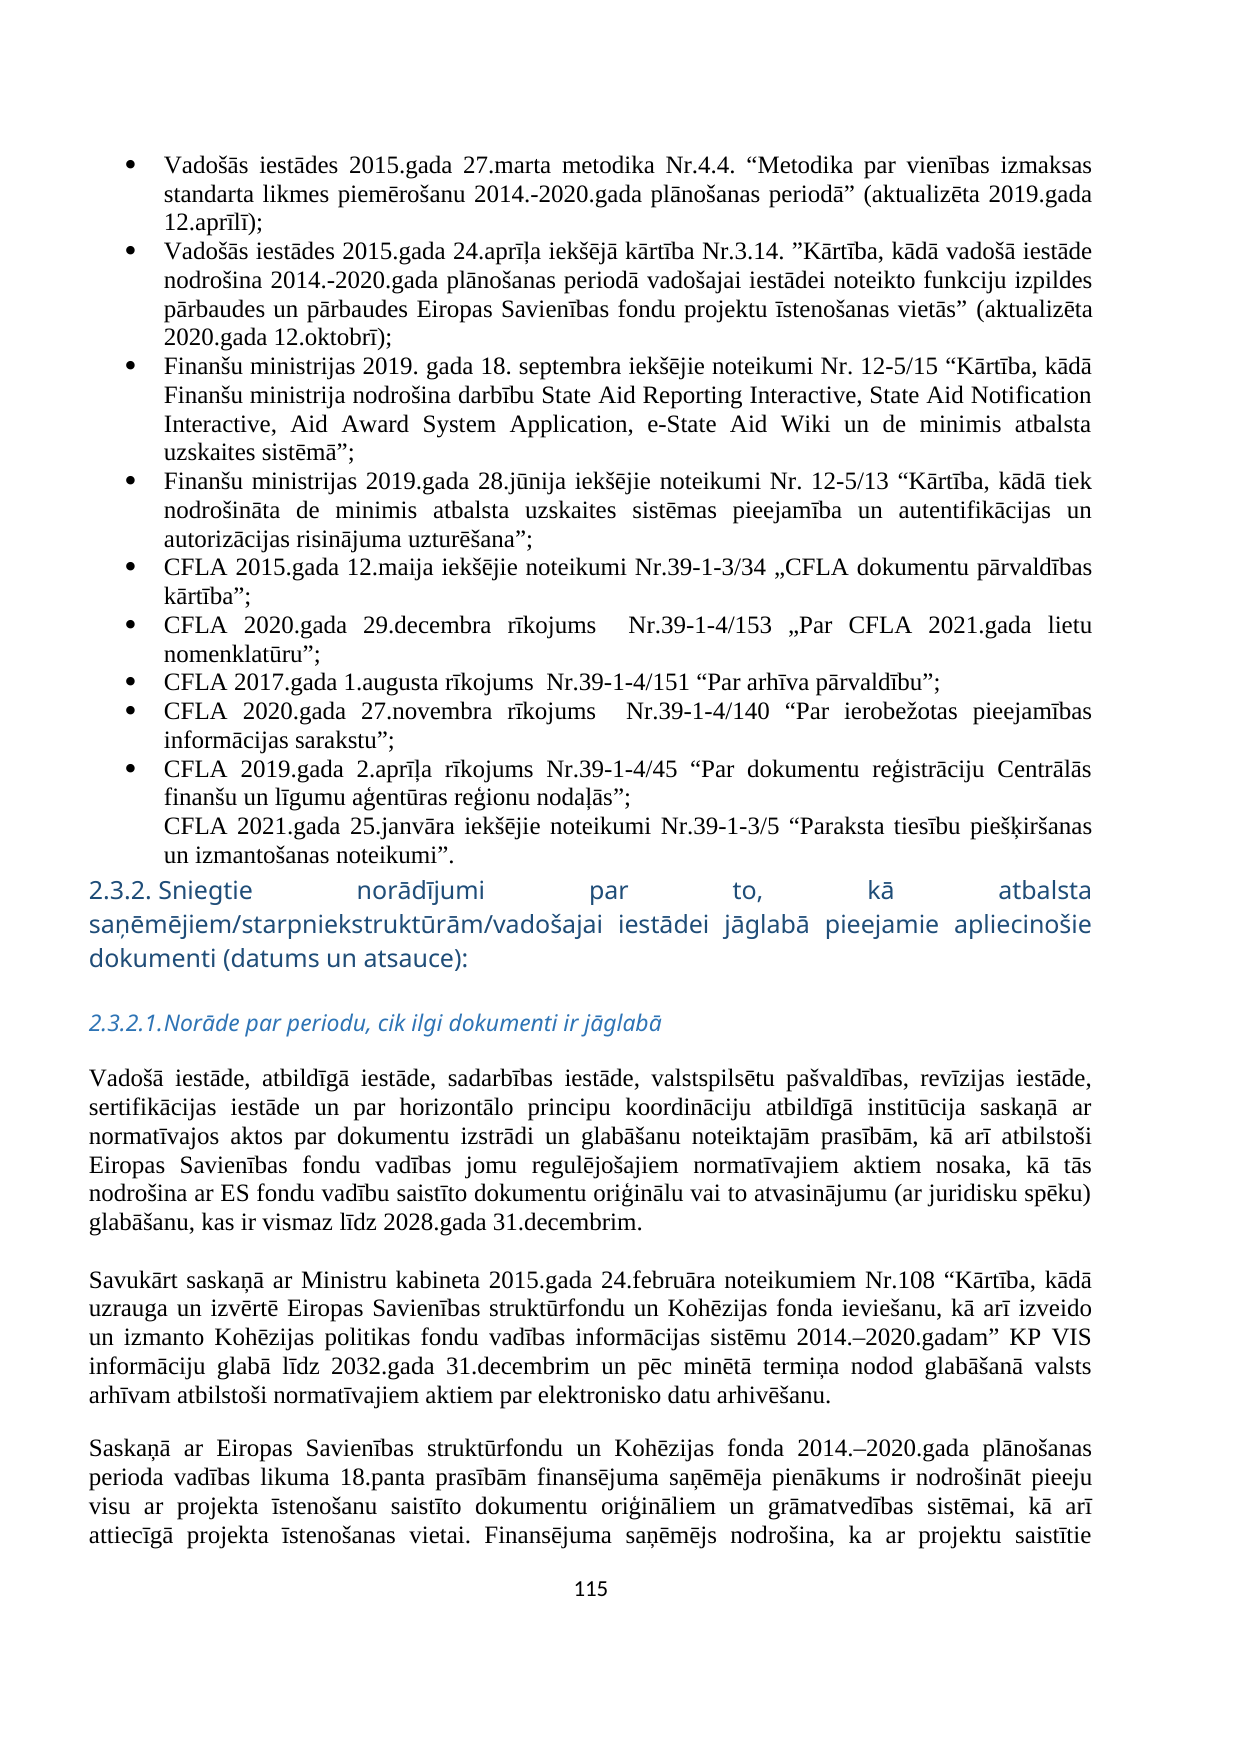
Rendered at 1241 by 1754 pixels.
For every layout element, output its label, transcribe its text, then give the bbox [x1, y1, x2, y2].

list Savukārt saskaņā ar Ministru kabineta 2015.gada 24.februāra noteikumiem Nr.108 “Kārtība, kādā uzrauga un izvērtē Eiropas Savienības struktūrfondu un Kohēzijas fonda ieviešanu, kā arī izveido un izmanto Kohēzijas politikas fondu vadības informācijas sistēmu 2014.–2020.gadam” KP VIS informāciju glabā līdz 2032.gada 31.decembrim un pēc minētā termiņa nodod glabāšanā valsts arhīvam atbilstoši normatīvajiem aktiem par elektronisko datu arhivēšanu. [89, 1265, 1093, 1408]
subtitle 2.3.2. Sniegtie norādījumi par to, kā atbalsta saņēmējiem/starpniekstruktūrām/vadošajai iestādei jāglabā pieejamie apliecinošie dokumenti (datums un atsauce): [89, 873, 1093, 975]
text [89, 1433, 1093, 1548]
subtitle 2.3.2.1. Norāde par periodu, cik ilgi dokumenti ir jāglabā [89, 1007, 1093, 1038]
list CFLA 2017.gada 1.augusta rīkojums Nr.39-1-4/151 “Par arhīva pārvaldību”; [126, 667, 1093, 696]
list Vadošā iestāde, atbildīgā iestāde, sadarbības iestāde, valstspilsētu pašvaldības, revīzijas iestāde, sertifikācijas iestāde un par horizontālo principu koordināciju atbildīgā institūcija saskaņā ar normatīvajos aktos par dokumentu izstrādi un glabāšanu noteiktajām prasībām, kā arī atbilstoši Eiropas Savienības fondu vadības jomu regulējošajiem normatīvajiem aktiem nosaka, kā tās nodrošina ar ES fondu vadību saistīto dokumentu oriģinālu vai to atvasinājumu (ar juridisku spēku) glabāšanu, kas ir vismaz līdz 2028.gada 31.decembrim. [89, 1063, 1093, 1236]
list Vadošās iestādes 2015.gada 24.aprīļa iekšējā kārtība Nr.3.14. ”Kārtība, kādā vadošā iestāde nodrošina 2014.-2020.gada plānošanas periodā vadošajai iestādei noteikto funkciju izpildes pārbaudes un pārbaudes Eiropas Savienības fondu projektu īstenošanas vietās” (aktualizēta 2020.gada 12.oktobrī); [126, 236, 1093, 351]
list CFLA 2015.gada 12.maija iekšējie noteikumi Nr.39-1-3/34 „CFLA dokumentu pārvaldības kārtība”; [126, 552, 1093, 610]
list Finanšu ministrijas 2019.gada 28.jūnija iekšējie noteikumi Nr. 12-5/13 “Kārtība, kādā tiek nodrošināta de minimis atbalsta uzskaites sistēmas pieejamība un autentifikācijas un autorizācijas risinājuma uzturēšana”; [126, 466, 1093, 552]
list Finanšu ministrijas 2019. gada 18. septembra iekšējie noteikumi Nr. 12-5/15 “Kārtība, kādā Finanšu ministrija nodrošina darbību State Aid Reporting Interactive, State Aid Notification Interactive, Aid Award System Application, e-State Aid Wiki un de minimis atbalsta uzskaites sistēmā”; [126, 351, 1093, 466]
list CFLA 2020.gada 27.novembra rīkojums Nr.39-1-4/140 “Par ierobežotas pieejamības informācijas sarakstu”; [126, 696, 1093, 754]
list CFLA 2021.gada 25.janvāra iekšējie noteikumi Nr.39-1-3/5 “Paraksta tiesību piešķiršanas un izmantošanas noteikumi”. [164, 811, 1093, 869]
list Vadošās iestādes 2015.gada 27.marta metodika Nr.4.4. “Metodika par vienības izmaksas standarta likmes piemērošanu 2014.-2020.gada plānošanas periodā” (aktualizēta 2019.gada 12.aprīlī); [126, 150, 1093, 236]
list CFLA 2020.gada 29.decembra rīkojums Nr.39-1-4/153 „Par CFLA 2021.gada lietu nomenklatūru”; [126, 610, 1093, 667]
list CFLA 2019.gada 2.aprīļa rīkojums Nr.39-1-4/45 “Par dokumentu reģistrāciju Centrālās finanšu un līgumu aģentūras reģionu nodaļās”; [126, 754, 1093, 811]
